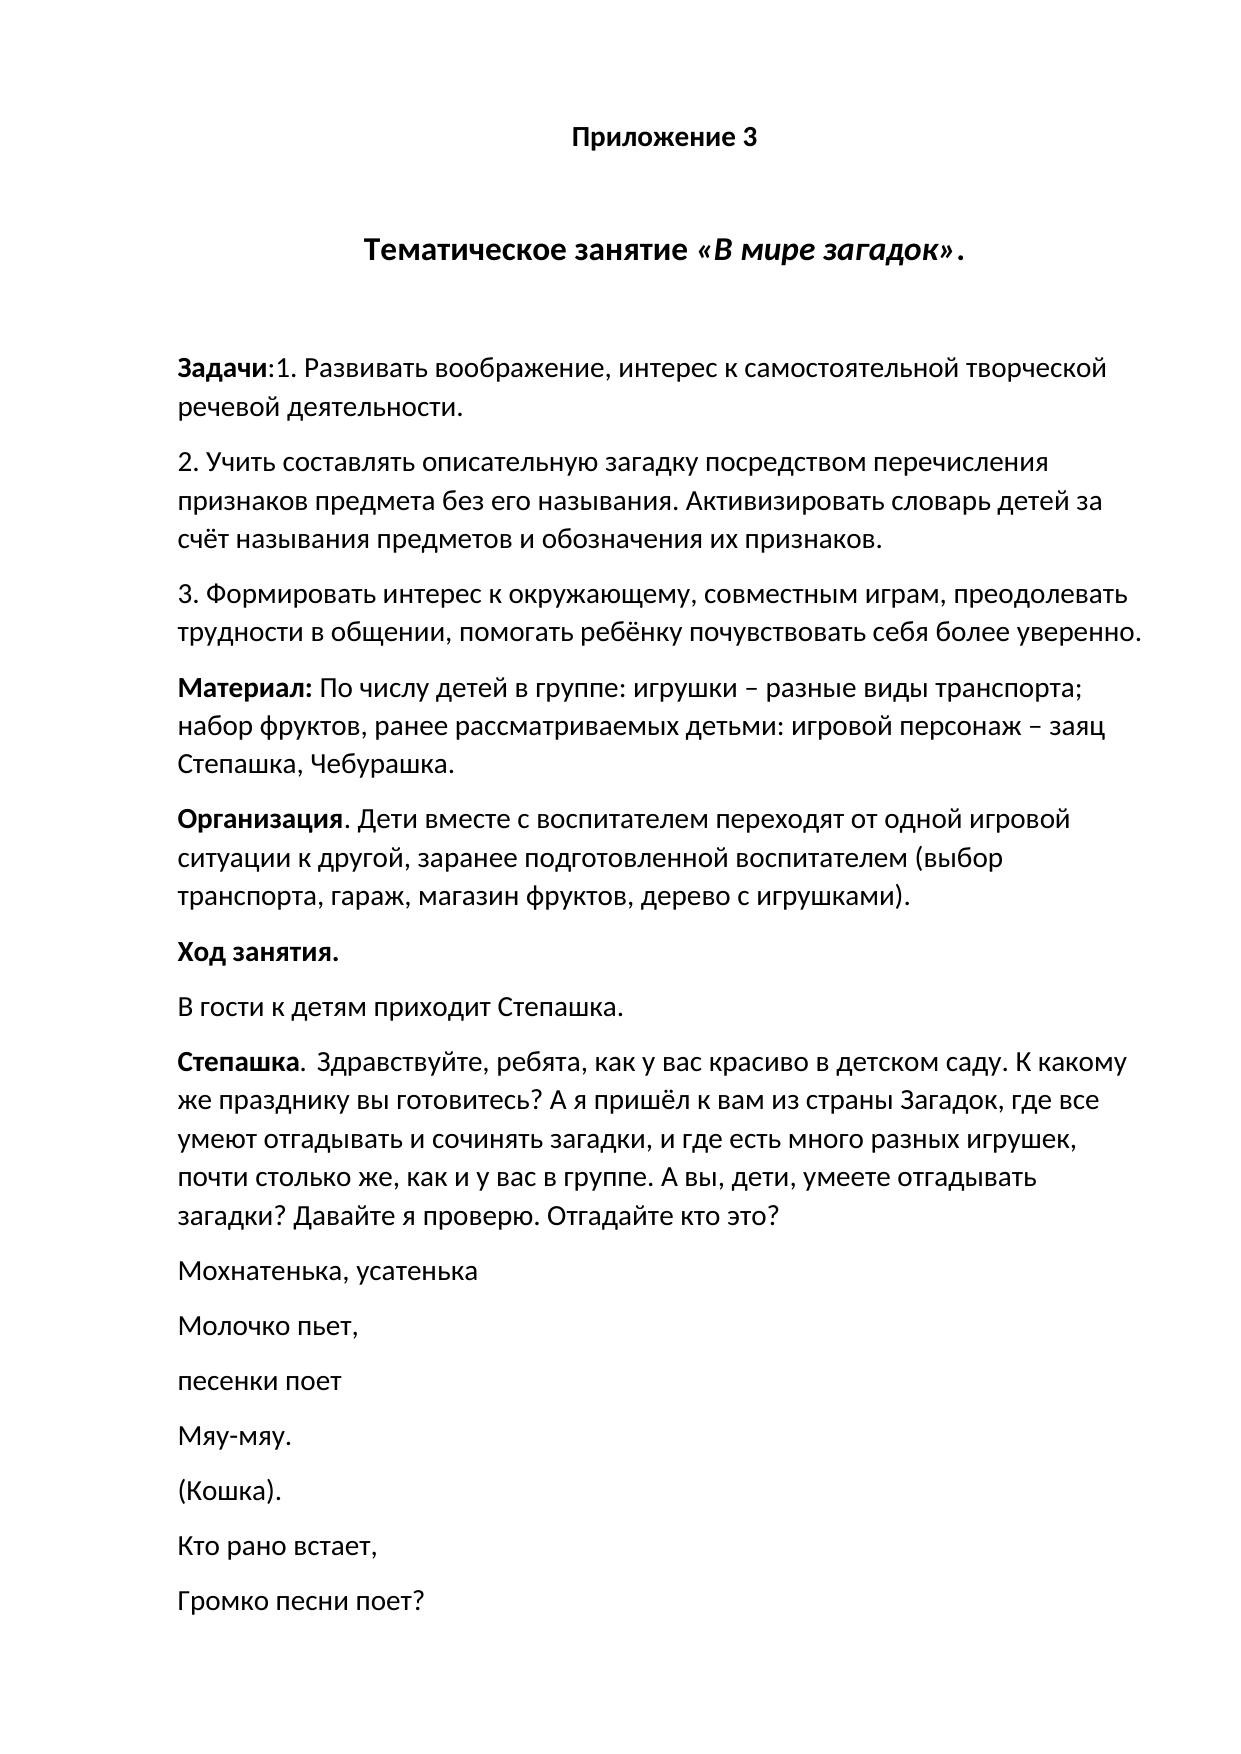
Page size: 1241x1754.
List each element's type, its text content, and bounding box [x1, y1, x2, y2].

text Мохнатенька, усатенька [177, 1252, 1152, 1287]
text Мяу-мяу. [177, 1417, 1152, 1453]
text Организация. Дети вместе с воспитателем переходят от одной игровой ситуации к другой, заранее подготовленной воспитателем (выбор транспорта, гараж, магазин фруктов, дерево с игрушками). [177, 801, 1152, 913]
text Ход занятия. [177, 933, 1152, 968]
text Громко песни поет? [177, 1582, 1152, 1618]
text Кто рано встает, [177, 1527, 1152, 1563]
text Молочко пьет, [177, 1307, 1152, 1342]
text Задачи:1. Развивать воображение, интерес к самостоятельной творческой речевой деятельности. [177, 349, 1152, 424]
text Степашка. Здравствуйте, ребята, как у вас красиво в детском саду. К какому же празднику вы готовитесь? А я пришёл к вам из страны Загадок, где все умеют отгадывать и сочинять загадки, и где есть много разных игрушек, почти столько же, как и у вас в группе. А вы, дети, умеете отгадывать загадки? Давайте я проверю. Отгадайте кто это? [177, 1043, 1152, 1232]
text Тематическое занятие «В мире загадок». [177, 228, 1152, 269]
text В гости к детям приходит Степашка. [177, 988, 1152, 1023]
text 2. Учить составлять описательную загадку посредством перечисления признаков предмета без его называния. Активизировать словарь детей за счёт называния предметов и обозначения их признаков. [177, 443, 1152, 556]
text Приложение 3 [177, 118, 1152, 154]
text (Кошка). [177, 1472, 1152, 1508]
text 3. Формировать интерес к окружающему, совместным играм, преодолевать трудности в общении, помогать ребёнку почувствовать себя более уверенно. [177, 575, 1152, 649]
text песенки поет [177, 1362, 1152, 1397]
text Материал: По числу детей в группе: игрушки – разные виды транспорта; набор фруктов, ранее рассматриваемых детьми: игровой персонаж – заяц Степашка, Чебурашка. [177, 669, 1152, 781]
